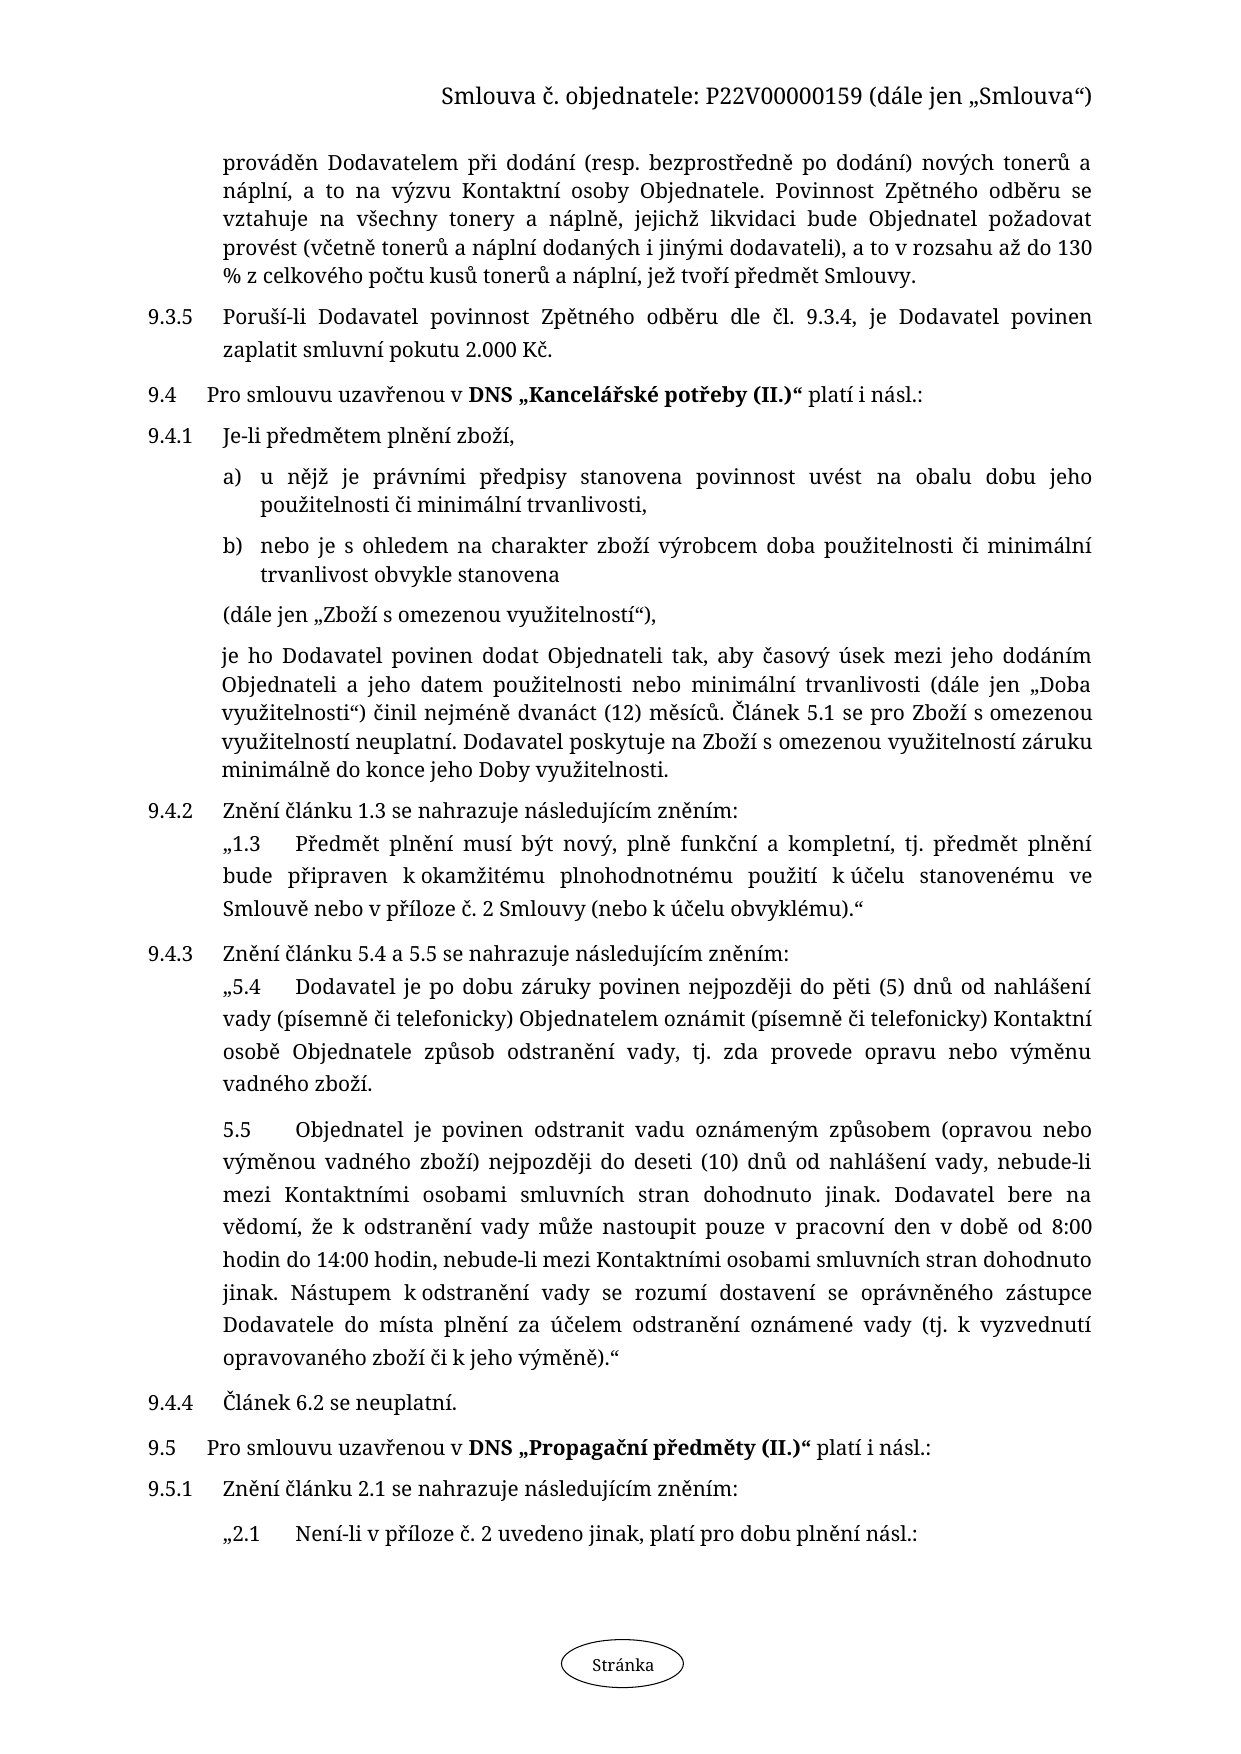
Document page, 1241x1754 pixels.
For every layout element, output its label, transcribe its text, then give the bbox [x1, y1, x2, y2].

list Znění článku 2.1 se nahrazuje následujícím zněním: [148, 1474, 1093, 1502]
list u nějž je právními předpisy stanovena povinnost uvést na obalu dobu jeho použitelnosti či minimální trvanlivosti, [223, 462, 1093, 519]
list Pro smlouvu uzavřenou v DNS „Kancelářské potřeby (II.)“ platí i násl.: [148, 380, 1093, 408]
list 5.5 Objednatel je povinen odstranit vadu oznámeným způsobem (opravou nebo výměnou vadného zboží) nejpozději do deseti (10) dnů od nahlášení vady, nebude-li mezi Kontaktními osobami smluvních stran dohodnuto jinak. Dodavatel bere na vědomí, že k odstranění vady může nastoupit pouze v pracovní den v době od 8:00 hodin do 14:00 hodin, nebude-li mezi Kontaktními osobami smluvních stran dohodnuto jinak. Nástupem k odstranění vady se rozumí dostavení se oprávněného zástupce Dodavatele do místa plnění za účelem odstranění oznámené vady (tj. k vyzvednutí opravovaného zboží či k jeho výměně).“ [223, 1115, 1093, 1371]
list Článek 6.2 se neuplatní. [148, 1388, 1093, 1416]
list Znění článku 1.3 se nahrazuje následujícím zněním: [148, 796, 1093, 825]
list „2.1 Není-li v příloze č. 2 uvedeno jinak, platí pro dobu plnění násl.: [223, 1519, 1093, 1548]
list „5.4 Dodavatel je po dobu záruky povinen nejpozději do pěti (5) dnů od nahlášení vady (písemně či telefonicky) Objednatelem oznámit (písemně či telefonicky) Kontaktní osobě Objednatele způsob odstranění vady, tj. zda provede opravu nebo výměnu vadného zboží. [223, 972, 1093, 1098]
text (dále jen „Zboží s omezenou využitelností“), [223, 601, 1093, 629]
list „1.3 Předmět plnění musí být nový, plně funkční a kompletní, tj. předmět plnění bude připraven k okamžitému plnohodnotnému použití k účelu stanovenému ve Smlouvě nebo v příloze č. 2 Smlouvy (nebo k účelu obvyklému).“ [223, 829, 1093, 922]
text je ho Dodavatel povinen dodat Objednateli tak, aby časový úsek mezi jeho dodáním Objednateli a jeho datem použitelnosti nebo minimální trvanlivosti (dále jen „Doba využitelnosti“) činil nejméně dvanáct (12) měsíců. Článek 5.1 se pro Zboží s omezenou využitelností neuplatní. Dodavatel poskytuje na Zboží s omezenou využitelností záruku minimálně do konce jeho Doby využitelnosti. [221, 642, 1093, 784]
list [148, 148, 1093, 290]
list Je-li předmětem plnění zboží, [148, 421, 1093, 449]
list Poruší-li Dodavatel povinnost Zpětného odběru dle čl. 9.3.4, je Dodavatel povinen zaplatit smluvní pokutu 2.000 Kč. [148, 302, 1093, 363]
list Znění článku 5.4 a 5.5 se nahrazuje následujícím zněním: [148, 939, 1093, 968]
list Pro smlouvu uzavřenou v DNS „Propagační předměty (II.)“ platí i násl.: [148, 1433, 1093, 1462]
list nebo je s ohledem na charakter zboží výrobcem doba použitelnosti či minimální trvanlivost obvykle stanovena [223, 531, 1093, 588]
